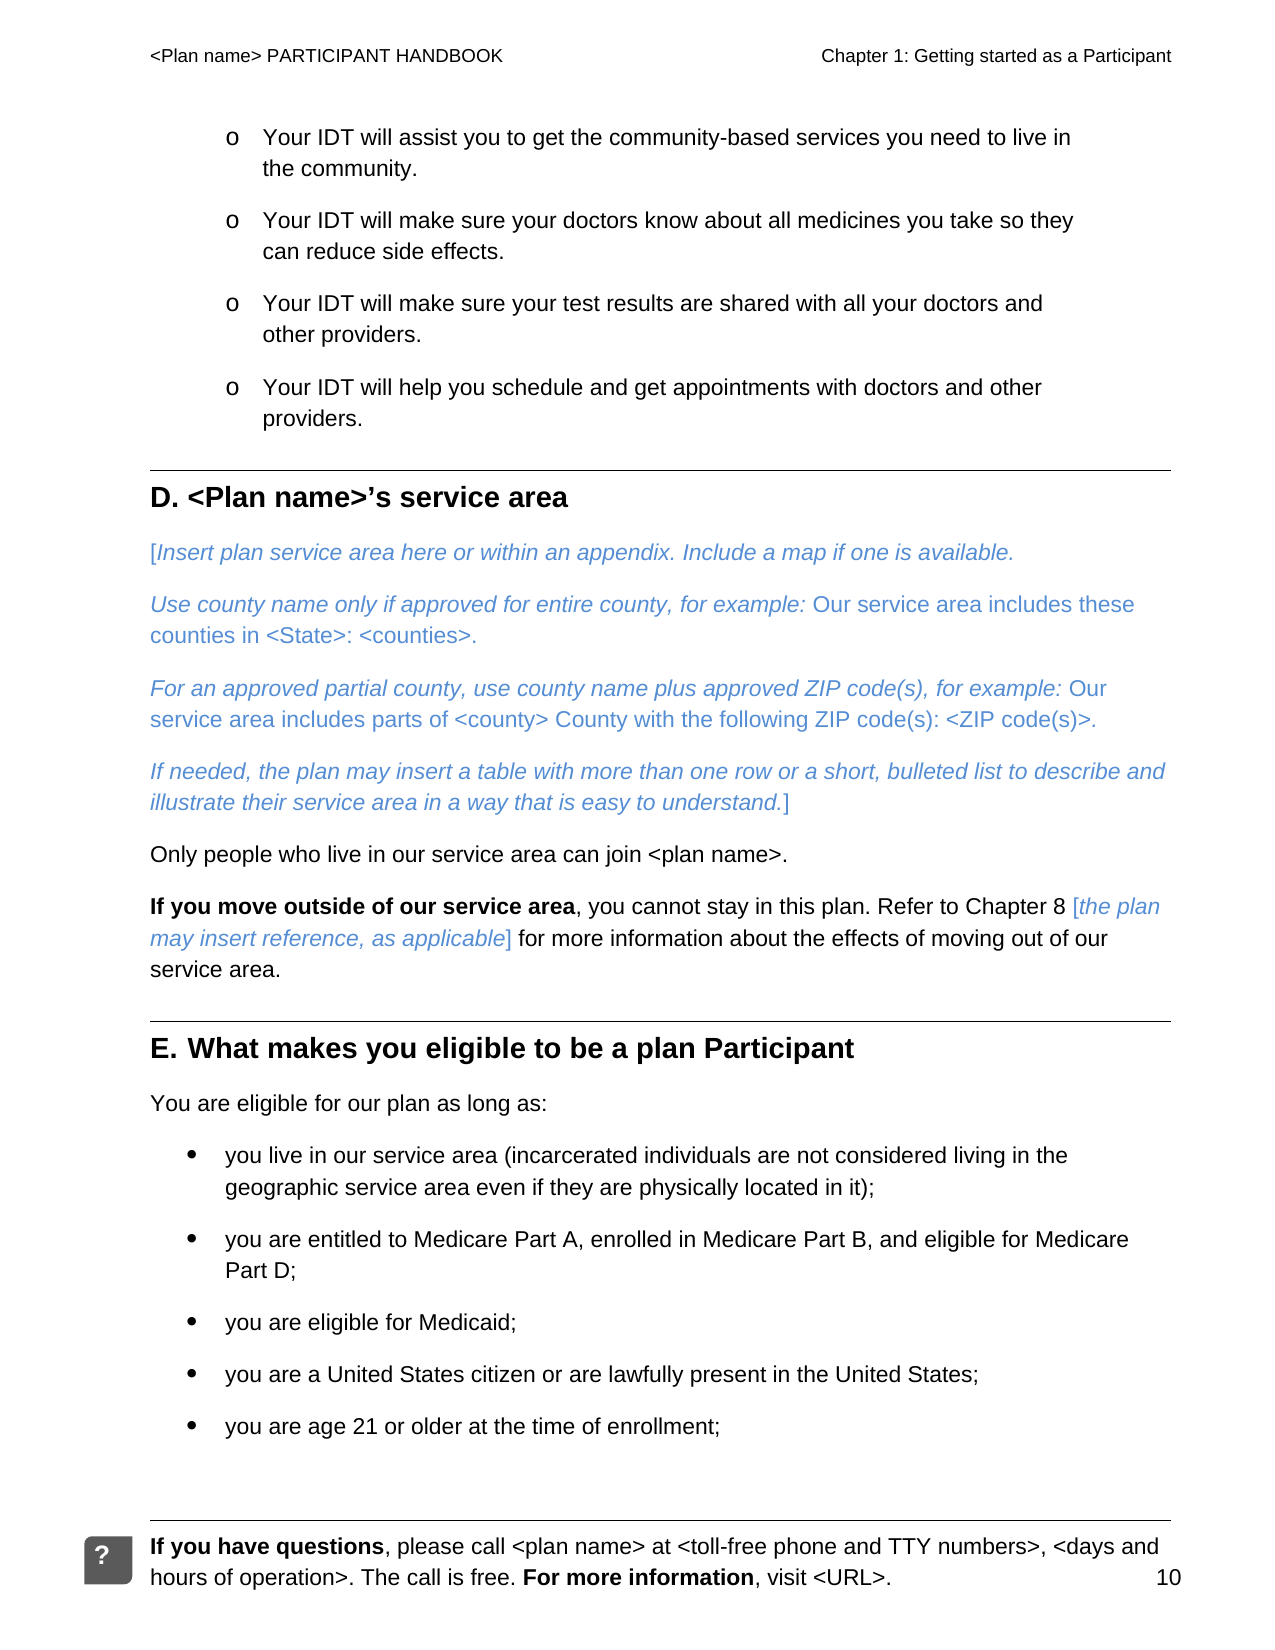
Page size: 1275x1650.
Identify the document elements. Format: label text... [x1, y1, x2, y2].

list you are a United States citizen or are lawfully present in the United States; [187, 1357, 1171, 1389]
list you live in our service area (incarcerated individuals are not considered living in the geographic service area even if they are physically located in it); [187, 1139, 1171, 1201]
text If needed, the plan may insert a table with more than one row or a short, bulleted list to describe and illustrate their service area in a way that is easy to understand.] [150, 754, 1171, 817]
text If you move outside of our service area, you cannot stay in this plan. Refer to Chapter 8 [the plan may insert reference, as applicable] for more information about the effects of moving out of our service area. [150, 890, 1171, 983]
text [Insert plan service area here or within an appendix. Include a map if one is available. [150, 536, 1171, 567]
list you are eligible for Medicaid; [187, 1305, 1171, 1337]
text Use county name only if approved for entire county, for example: Our service area includes these counties in <State>: <counties>. [150, 588, 1171, 650]
list Your IDT will help you schedule and get appointments with doctors and other providers. [225, 370, 1096, 432]
subtitle What makes you eligible to be a plan Participant [150, 1022, 1171, 1066]
list Your IDT will assist you to get the community-based services you need to live in the community. [225, 120, 1096, 182]
list you are entitled to Medicare Part A, enrolled in Medicare Part B, and eligible for Medicare Part D; [187, 1222, 1171, 1284]
list Your IDT will make sure your doctors know about all medicines you take so they can reduce side effects. [225, 203, 1096, 266]
list Your IDT will make sure your test results are shared with all your doctors and other providers. [225, 287, 1096, 349]
text You are eligible for our plan as long as: [150, 1087, 1171, 1118]
list you are age 21 or older at the time of enrollment; [187, 1409, 1171, 1441]
subtitle <Plan name>’s service area [150, 471, 1171, 515]
text Only people who live in our service area can join <plan name>. [150, 838, 1171, 869]
text For an approved partial county, use county name plus approved ZIP code(s), for example: Our service area includes parts of <county> County with the following ZIP code(s): <ZIP code(s)>. [150, 671, 1171, 733]
